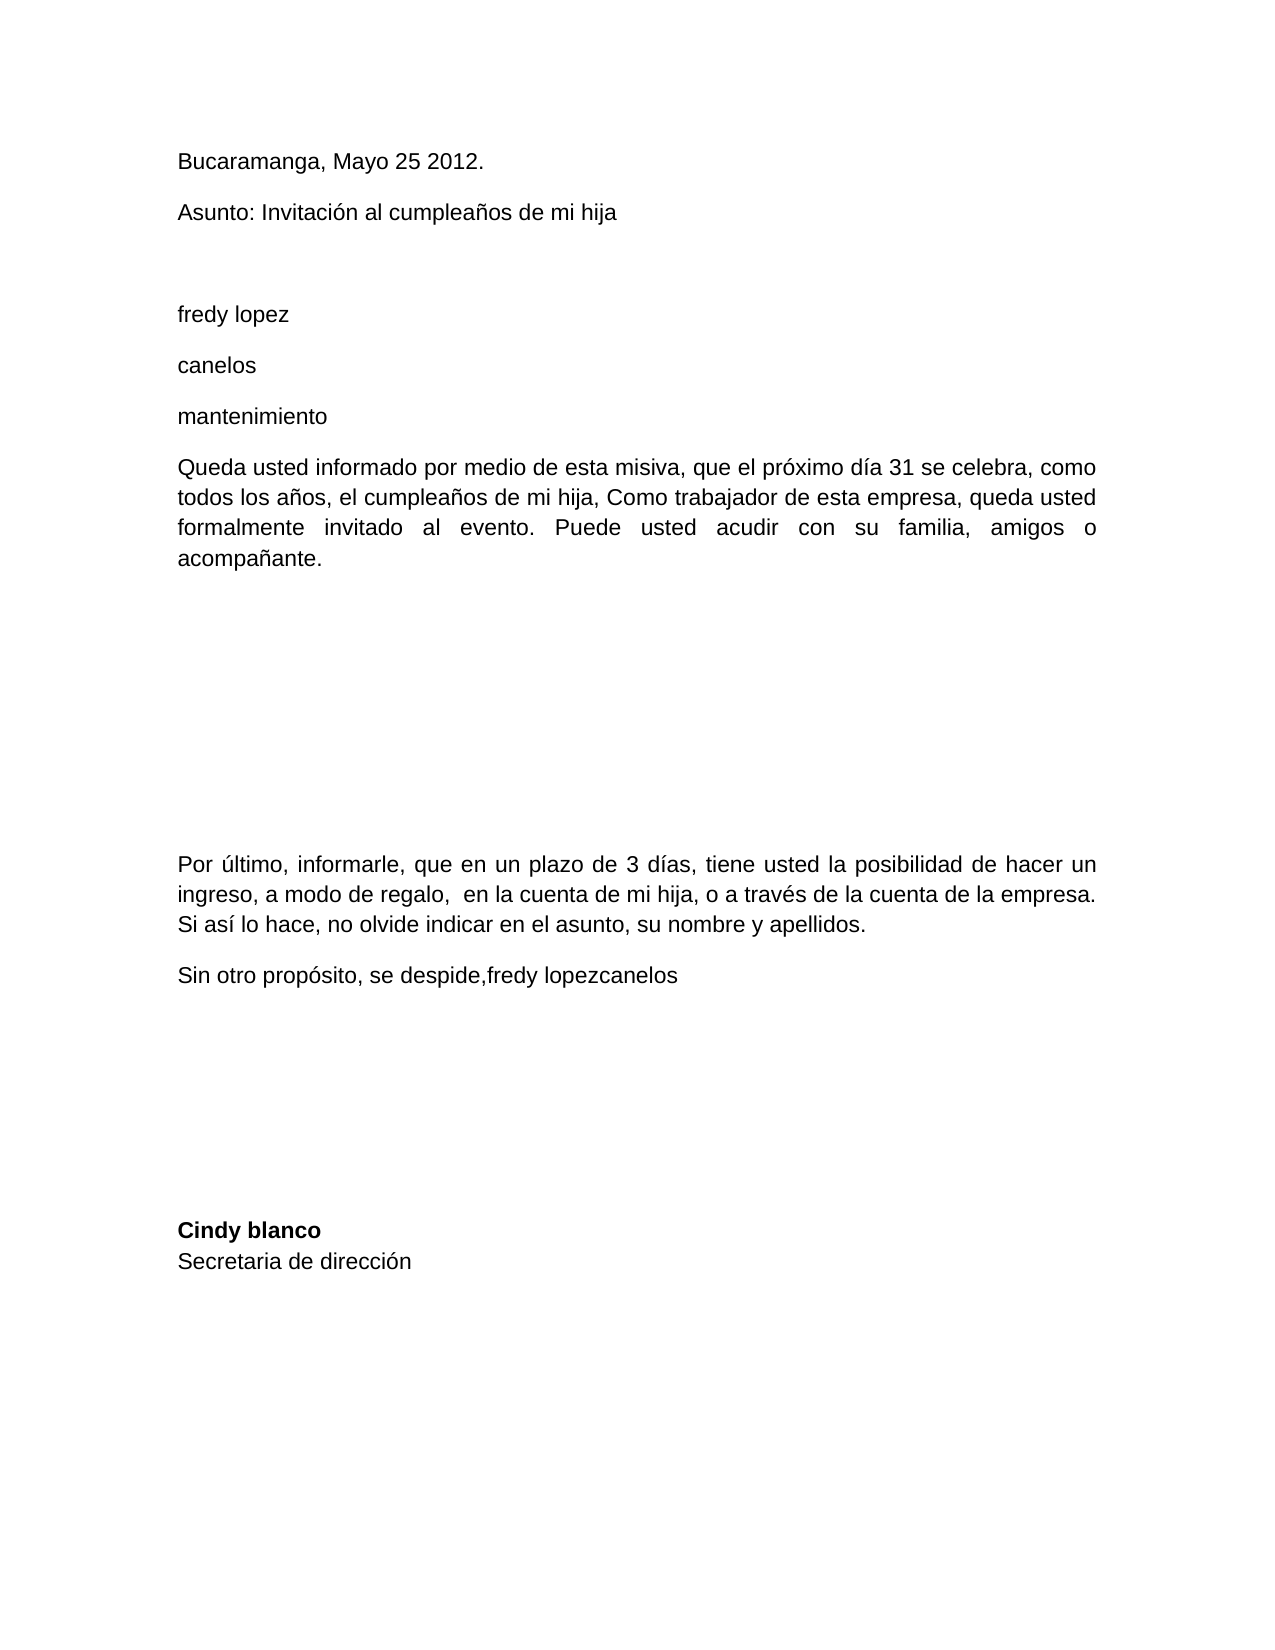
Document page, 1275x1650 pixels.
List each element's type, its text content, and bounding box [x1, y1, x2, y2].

text Sin otro propósito, se despide,fredy lopezcanelos [177, 962, 1098, 988]
text canelos [177, 352, 1098, 378]
text fredy lopez [177, 301, 1098, 327]
text Queda usted informado por medio de esta misiva, que el próximo día 31 se celebra, como todos los años, el cumpleaños de mi hija, Como trabajador de esta empresa, queda usted formalmente invitado al evento. Puede usted acudir con su familia, amigos o acompañante. [177, 454, 1098, 571]
text Cindy blanco [177, 1217, 1098, 1244]
text Secretaria de dirección [177, 1248, 1098, 1274]
text mantenimiento [177, 403, 1098, 429]
text Por último, informarle, que en un plazo de 3 días, tiene usted la posibilidad de hacer un ingreso, a modo de regalo, en la cuenta de mi hija, o a través de la cuenta de la empresa. Si así lo hace, no olvide indicar en el asunto, su nombre y apellidos. [177, 851, 1098, 937]
text Bucaramanga, Mayo 25 2012. [177, 148, 1098, 174]
text Asunto: Invitación al cumpleaños de mi hija [177, 199, 1098, 225]
